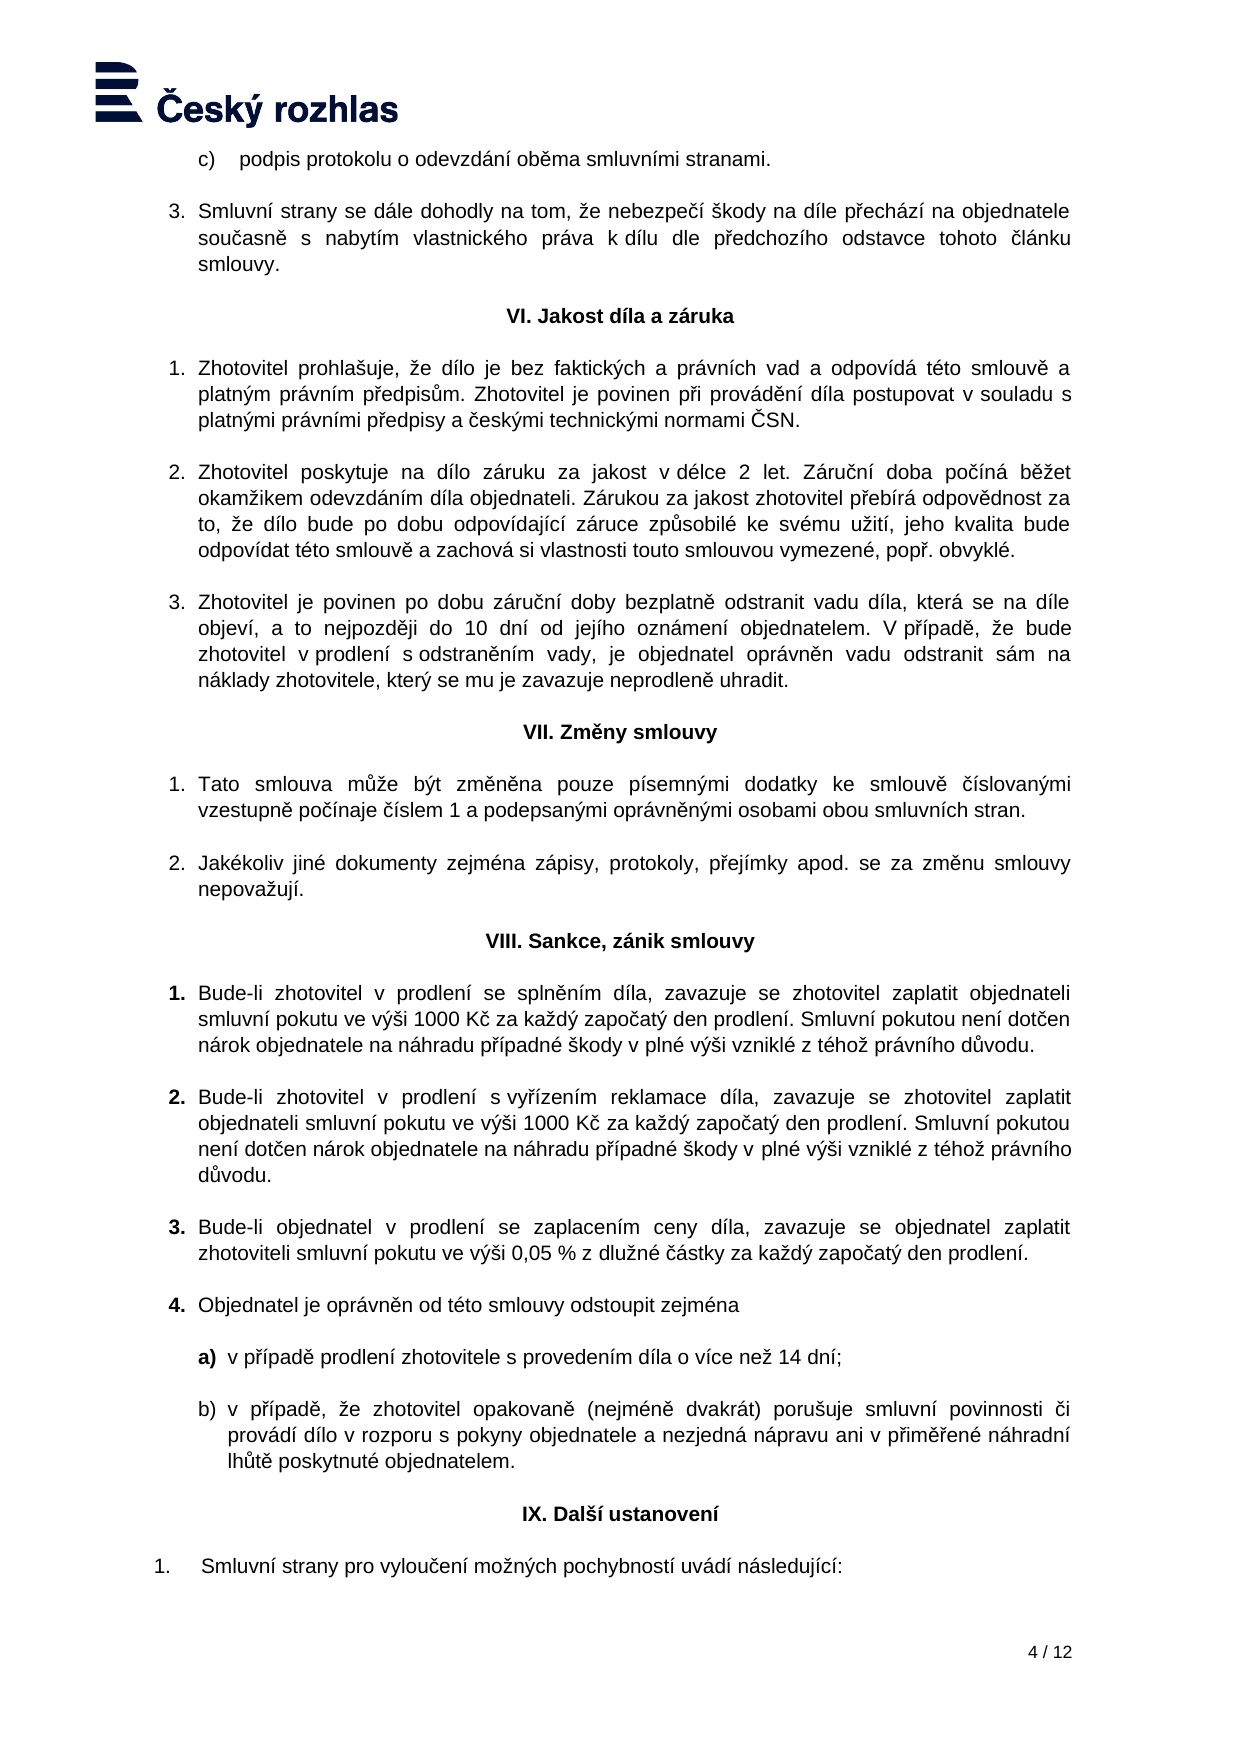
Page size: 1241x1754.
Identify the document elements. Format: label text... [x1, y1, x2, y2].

list Bude-li objednatel v prodlení se zaplacením ceny díla, zavazuje se objednatel zaplatit zhotoviteli smluvní pokutu ve výši 0,05 % z dlužné částky za každý započatý den prodlení. [168, 1214, 1072, 1266]
list Tato smlouva může být změněna pouze písemnými dodatky ke smlouvě číslovanými vzestupně počínaje číslem 1 a podepsanými oprávněnými osobami obou smluvních stran. [168, 771, 1072, 823]
list Zhotovitel poskytuje na dílo záruku za jakost v délce 2 let. Záruční doba počíná běžet okamžikem odevzdáním díla objednateli. Zárukou za jakost zhotovitel přebírá odpovědnost za to, že dílo bude po dobu odpovídající záruce způsobilé ke svému užití, jeho kvalita bude odpovídat této smlouvě a zachová si vlastnosti touto smlouvou vymezené, popř. obvyklé. [168, 458, 1072, 563]
list Zhotovitel je povinen po dobu záruční doby bezplatně odstranit vadu díla, která se na díle objeví, a to nejpozději do 10 dní od jejího oznámení objednatelem. V případě, že bude zhotovitel v prodlení s odstraněním vady, je objednatel oprávněn vadu odstranit sám na náklady zhotovitele, který se mu je zavazuje neprodleně uhradit. [168, 589, 1072, 693]
list Smluvní strany pro vyloučení možných pochybností uvádí následující: [153, 1552, 1072, 1578]
subtitle Další ustanovení [168, 1500, 1072, 1526]
picture [95, 62, 398, 128]
list v případě prodlení zhotovitele s provedením díla o více než 14 dní; [198, 1344, 1072, 1370]
list Objednatel je oprávněn od této smlouvy odstoupit zejména [168, 1292, 1072, 1318]
list Bude-li zhotovitel v prodlení s vyřízením reklamace díla, zavazuje se zhotovitel zaplatit objednateli smluvní pokutu ve výši 1000 Kč za každý započatý den prodlení. Smluvní pokutou není dotčen nárok objednatele na náhradu případné škody v plné výši vzniklé z téhož právního důvodu. [168, 1083, 1072, 1188]
list Bude-li zhotovitel v prodlení se splněním díla, zavazuje se zhotovitel zaplatit objednateli smluvní pokutu ve výši 1000 Kč za každý započatý den prodlení. Smluvní pokutou není dotčen nárok objednatele na náhradu případné škody v plné výši vzniklé z téhož právního důvodu. [168, 979, 1072, 1057]
subtitle Sankce, zánik smlouvy [168, 927, 1072, 953]
subtitle Změny smlouvy [168, 719, 1072, 745]
list Zhotovitel prohlašuje, že dílo je bez faktických a právních vad a odpovídá této smlouvě a platným právním předpisům. Zhotovitel je povinen při provádění díla postupovat v souladu s platnými právními předpisy a českými technickými normami ČSN. [168, 354, 1072, 432]
list Jakékoliv jiné dokumenty zejména zápisy, protokoly, přejímky apod. se za změnu smlouvy nepovažují. [168, 849, 1072, 901]
subtitle Jakost díla a záruka [168, 302, 1072, 328]
list v případě, že zhotovitel opakovaně (nejméně dvakrát) porušuje smluvní povinnosti či provádí dílo v rozporu s pokyny objednatele a nezjedná nápravu ani v přiměřené náhradní lhůtě poskytnuté objednatelem. [198, 1396, 1072, 1474]
list podpis protokolu o odevzdání oběma smluvními stranami. [198, 146, 1072, 172]
list Smluvní strany se dále dohodly na tom, že nebezpečí škody na díle přechází na objednatele současně s nabytím vlastnického práva k dílu dle předchozího odstavce tohoto článku smlouvy. [168, 198, 1072, 276]
